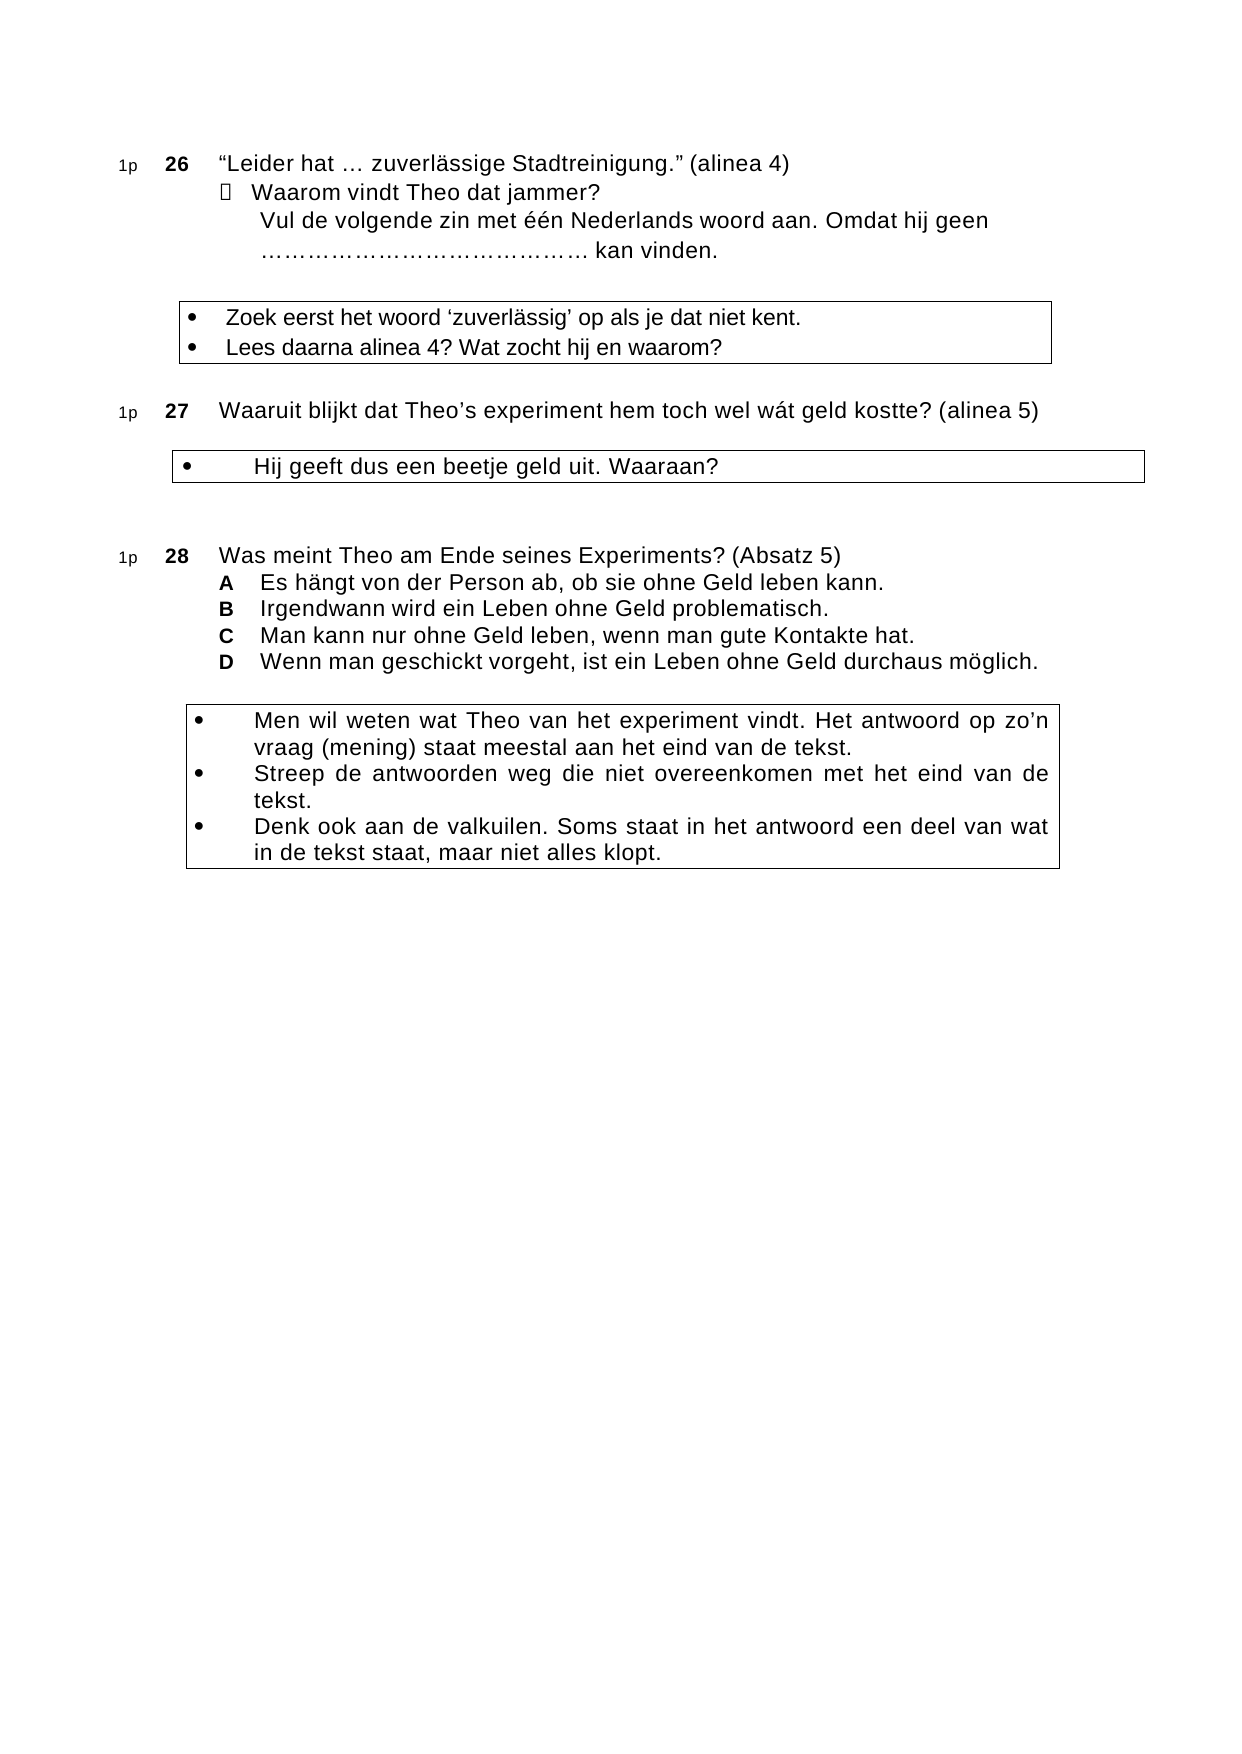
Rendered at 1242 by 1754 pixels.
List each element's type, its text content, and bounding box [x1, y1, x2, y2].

text 1p 27 Waaruit blijkt dat Theo’s experiment hem toch wel wát geld kostte? (alinea 5) [118, 397, 1135, 424]
text  Waarom vindt Theo dat jammer? [218, 176, 617, 207]
text D Wenn man geschickt vorgeht, ist ein Leben ohne Geld durchaus möglich. [218, 648, 1051, 674]
list Lees daarna alinea 4? Wat zocht hij en waarom? [180, 331, 1051, 363]
list Hij geeft dus een beetje geld uit. Waaraan? [173, 451, 1144, 482]
text B Irgendwann wird ein Leben ohne Geld problematisch. [218, 595, 839, 622]
text A Es hängt von der Person ab, ob sie ohne Geld leben kann. [218, 569, 896, 595]
text Vul de volgende zin met één Nederlands woord aan. Omdat hij geen …………………………………… kan vinden. [260, 207, 1043, 264]
list Streep de antwoorden weg die niet overeenkomen met het eind van de tekst. [187, 757, 1059, 810]
text 1p 28 Was meint Theo am Ende seines Experiments? (Absatz 5) [118, 542, 1135, 569]
list Zoek eerst het woord ‘zuverlässig’ op als je dat niet kent. [180, 302, 1051, 331]
list Denk ook aan de valkuilen. Soms staat in het antwoord een deel van wat in de tekst staat, maar niet alles klopt. [187, 810, 1059, 868]
list Men wil weten wat Theo van het experiment vindt. Het antwoord op zo’n vraag (mening) staat meestal aan het eind van de tekst. [187, 705, 1059, 757]
text C Man kann nur ohne Geld leben, wenn man gute Kontakte hat. [218, 622, 926, 648]
text 1p 26 “Leider hat … zuverlässige Stadtreinigung.” (alinea 4) [118, 150, 1135, 176]
